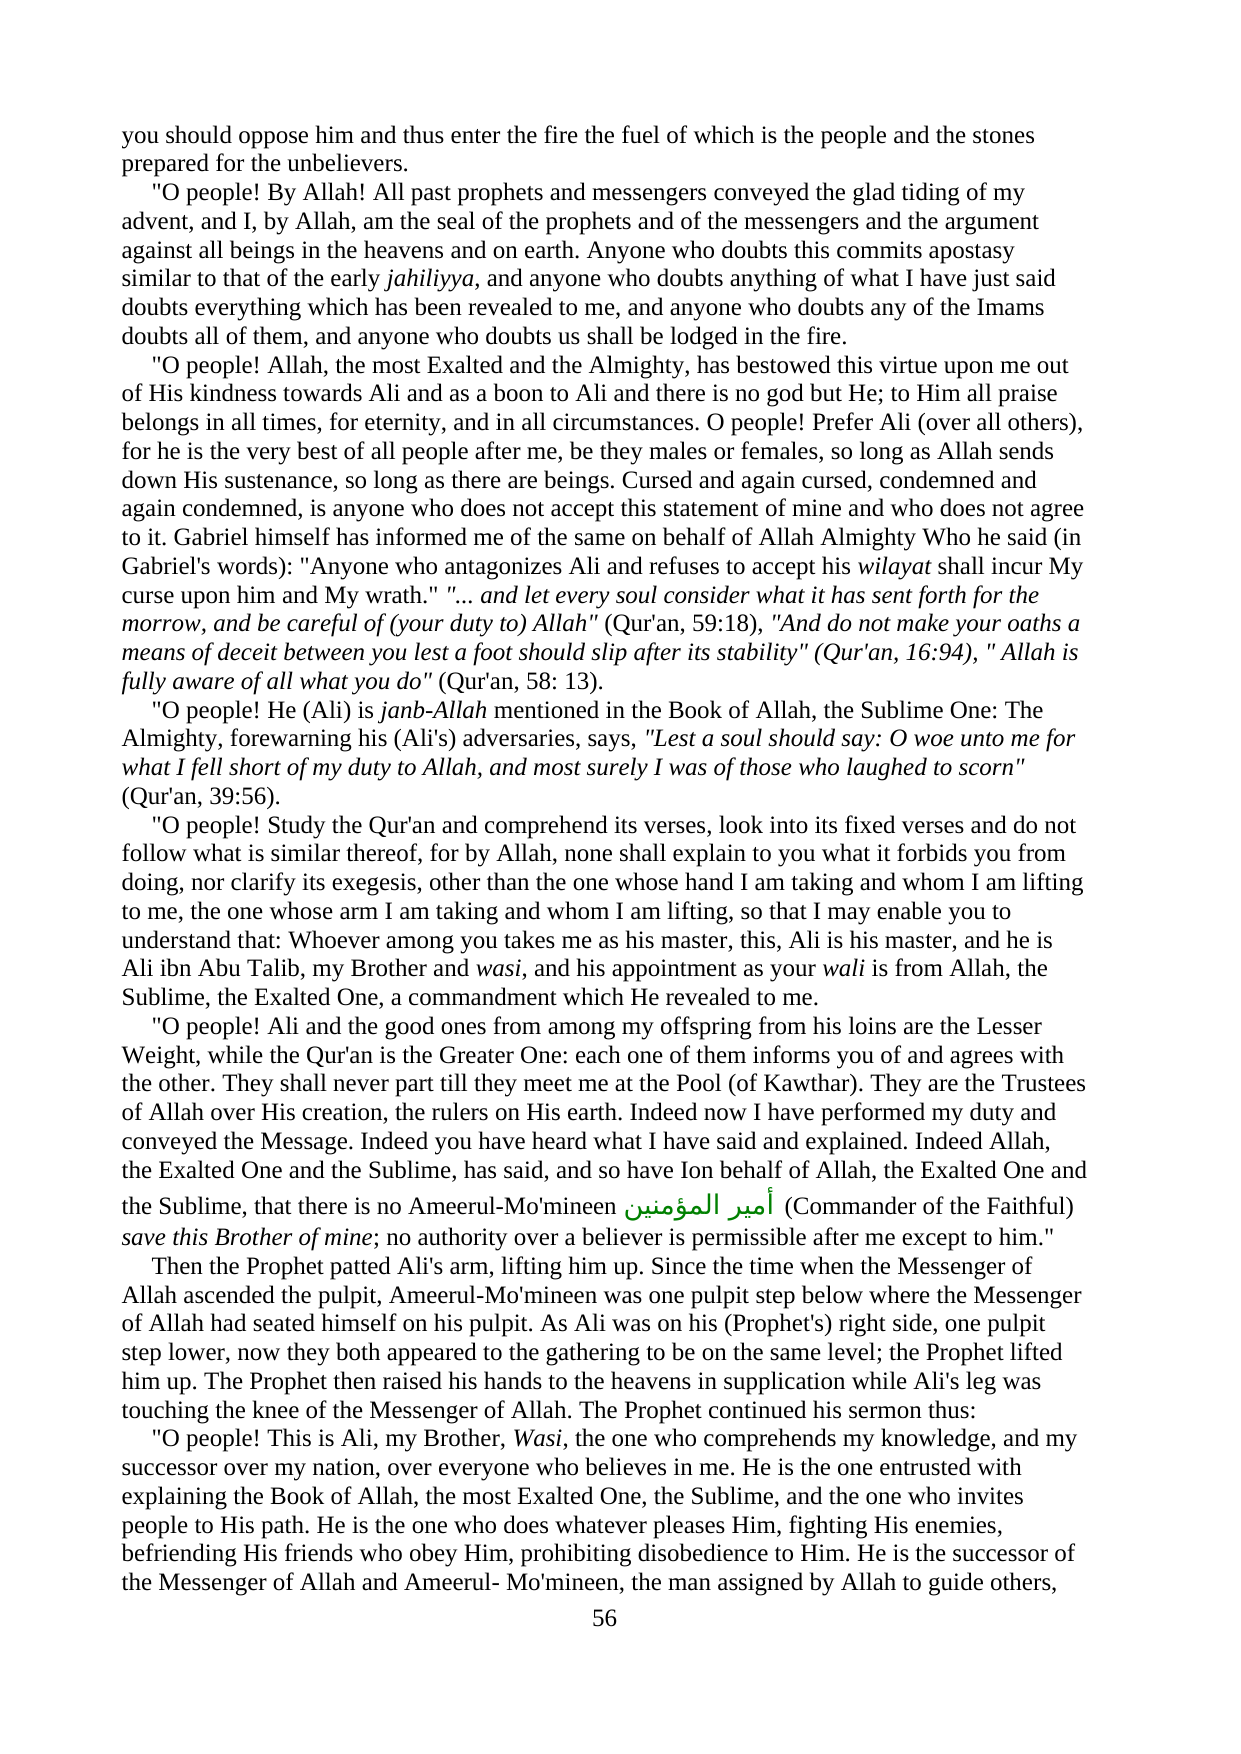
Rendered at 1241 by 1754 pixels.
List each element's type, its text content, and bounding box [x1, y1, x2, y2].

text Then the Prophet patted Ali's arm, lifting him up. Since the time when the Messenger of Allah ascended the pulpit, Ameerul-Mo'mineen was one pulpit step below where the Messenger of Allah had seated himself on his pulpit. As Ali was on his (Prophet's) right side, one pulpit step lower, now they both appeared to the gathering to be on the same level; the Prophet lifted him up. The Prophet then raised his hands to the heavens in supplication while Ali's leg was touching the knee of the Messenger of Allah. The Prophet continued his sermon thus: [121, 1251, 1087, 1423]
text "O people! By Allah! All past prophets and messengers conveyed the glad tiding of my advent, and I, by Allah, am the seal of the prophets and of the messengers and the argument against all beings in the heavens and on earth. Anyone who doubts this commits apostasy similar to that of the early jahiliyya, and anyone who doubts anything of what I have just said doubts everything which has been revealed to me, and anyone who doubts any of the Imams doubts all of them, and anyone who doubts us shall be lodged in the fire. [121, 177, 1087, 350]
text "O people! Study the Qur'an and comprehend its verses, look into its fixed verses and do not follow what is similar thereof, for by Allah, none shall explain to you what it forbids you from doing, nor clarify its exegesis, other than the one whose hand I am taking and whom I am lifting to me, the one whose arm I am taking and whom I am lifting, so that I may enable you to understand that: Whoever among you takes me as his master, this, Ali is his master, and he is Ali ibn Abu Talib, my Brother and wasi, and his appointment as your wali is from Allah, the Sublime, the Exalted One, a commandment which He revealed to me. [121, 810, 1087, 1011]
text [121, 1423, 1087, 1596]
text "O people! Ali and the good ones from among my offspring from his loins are the Lesser Weight, while the Qur'an is the Greater One: each one of them informs you of and agrees with the other. They shall never part till they meet me at the Pool (of Kawthar). They are the Trustees of Allah over His creation, the rulers on His earth. Indeed now I have performed my duty and conveyed the Message. Indeed you have heard what I have said and explained. Indeed Allah, the Exalted One and the Sublime, has said, and so have Ion behalf of Allah, the Exalted One and the Sublime, that there is no Ameerul-Mo'mineen أمير المؤمنين (Commander of the Faithful) save this Brother of mine; no authority over a believer is permissible after me except to him." [121, 1011, 1087, 1251]
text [121, 120, 1087, 177]
text "O people! He (Ali) is janb-Allah mentioned in the Book of Allah, the Sublime One: The Almighty, forewarning his (Ali's) adversaries, says, "Lest a soul should say: O woe unto me for what I fell short of my duty to Allah, and most surely I was of those who laughed to scorn" (Qur'an, 39:56). [121, 695, 1087, 810]
text "O people! Allah, the most Exalted and the Almighty, has bestowed this virtue upon me out of His kindness towards Ali and as a boon to Ali and there is no god but He; to Him all praise belongs in all times, for eternity, and in all circumstances. O people! Prefer Ali (over all others), for he is the very best of all people after me, be they males or females, so long as Allah sends down His sustenance, so long as there are beings. Cursed and again cursed, condemned and again condemned, is anyone who does not accept this statement of mine and who does not agree to it. Gabriel himself has informed me of the same on behalf of Allah Almighty Who he said (in Gabriel's words): "Anyone who antagonizes Ali and refuses to accept his wilayat shall incur My curse upon him and My wrath." "... and let every soul consider what it has sent forth for the morrow, and be careful of (your duty to) Allah" (Qur'an, 59:18), "And do not make your oaths a means of deceit between you lest a foot should slip after its stability" (Qur'an, 16:94), " Allah is fully aware of all what you do" (Qur'an, 58: 13). [121, 350, 1087, 695]
